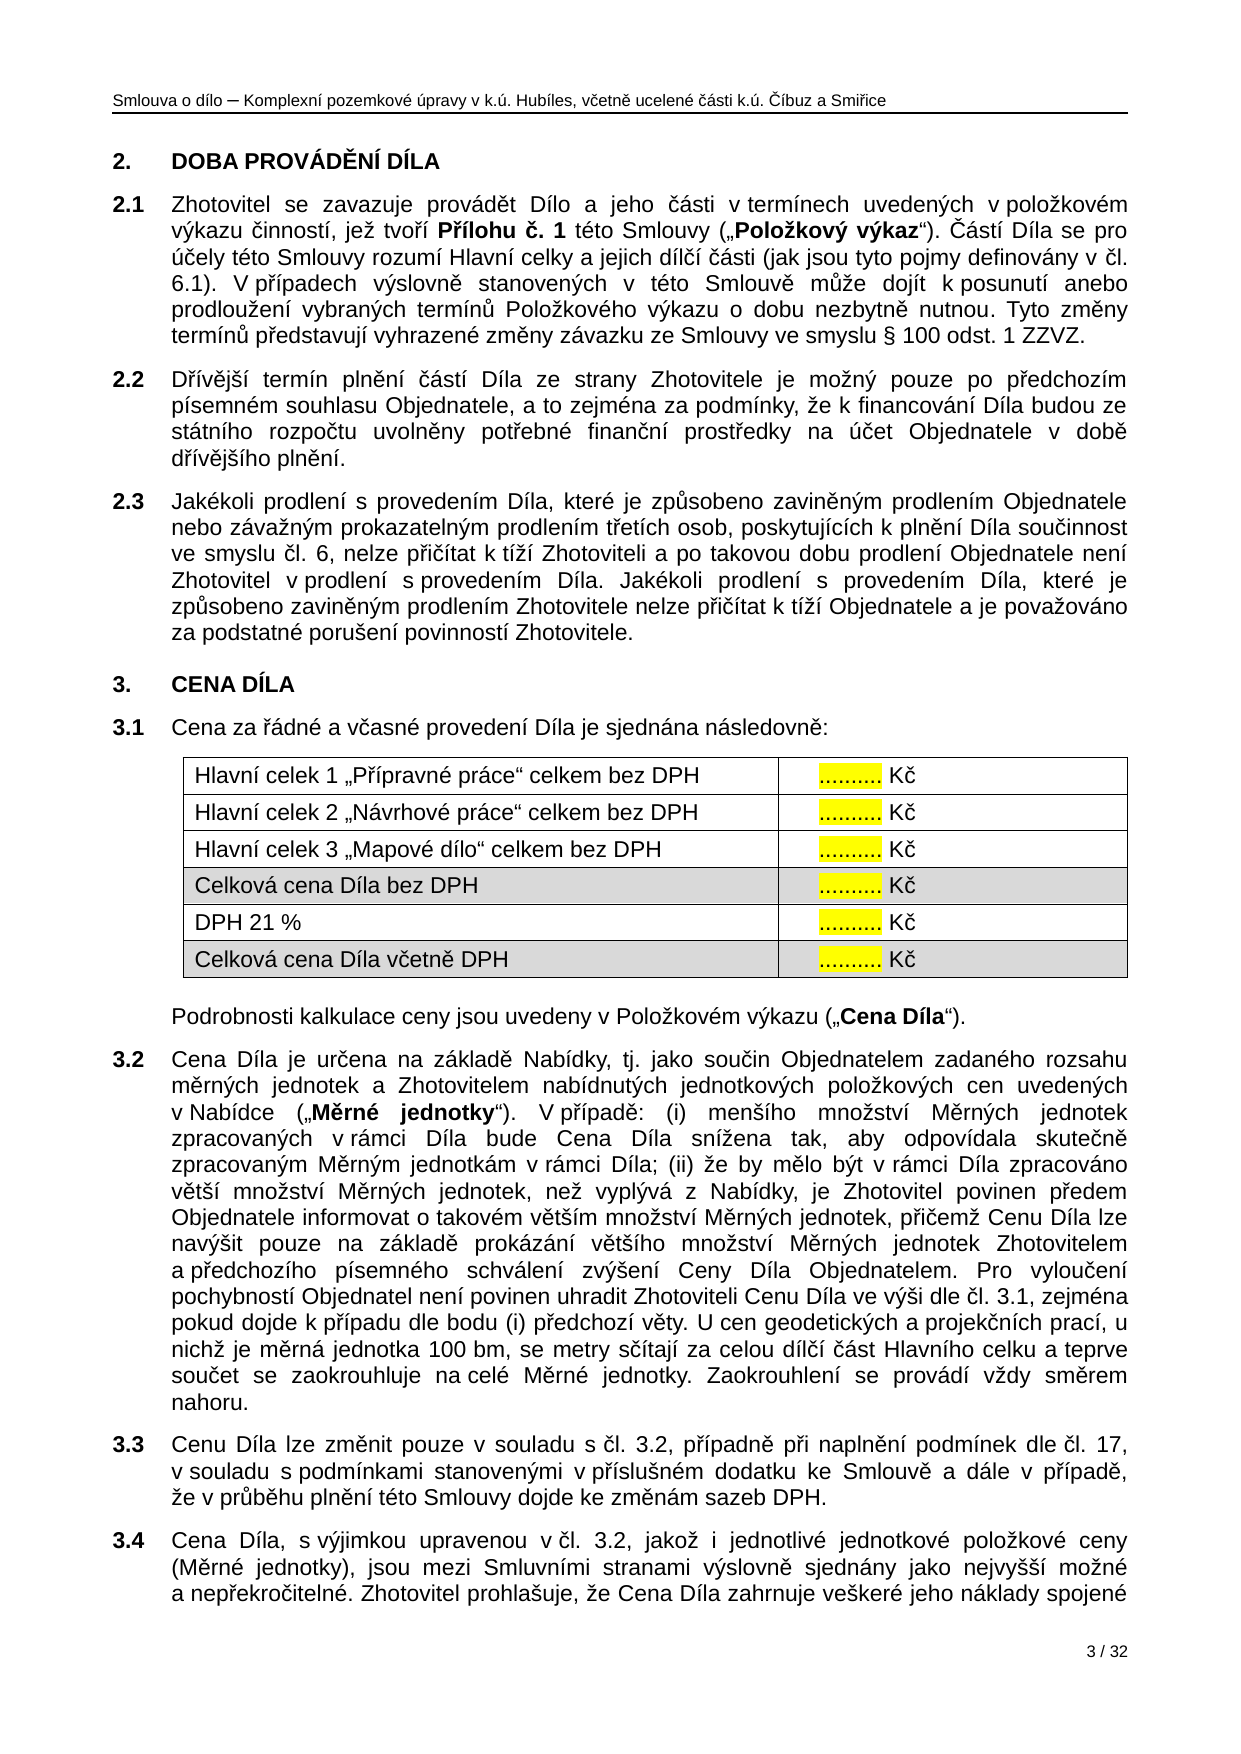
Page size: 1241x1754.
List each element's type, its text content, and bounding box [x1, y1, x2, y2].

text Cenu Díla lze změnit pouze v souladu s čl. 3.2, případně při naplnění podmínek dle čl. 17, v souladu s podmínkami stanovenými v příslušném dodatku ke Smlouvě a dále v případě, že v průběhu plnění této Smlouvy dojde ke změnám sazeb DPH. [112, 1431, 1128, 1511]
table_cell Celková cena Díla bez DPH [184, 868, 778, 903]
table_cell DPH 21 % [184, 905, 778, 940]
text Zhotovitel se zavazuje provádět Dílo a jeho části v termínech uvedených v položkovém výkazu činností, jež tvoří Přílohu č. 1 této Smlouvy („Položkový výkaz“). Částí Díla se pro účely této Smlouvy rozumí Hlavní celky a jejich dílčí části (jak jsou tyto pojmy definovány v čl. 6.1). V případech výslovně stanovených v této Smlouvě může dojít k posunutí anebo prodloužení vybraných termínů Položkového výkazu o dobu nezbytně nutnou. Tyto změny termínů představují vyhrazené změny závazku ze Smlouvy ve smyslu § 100 odst. 1 ZZVZ. [112, 191, 1128, 349]
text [112, 1527, 1128, 1606]
table_cell .......... Kč [779, 831, 1127, 867]
text Jakékoli prodlení s provedením Díla, které je způsobeno zaviněným prodlením Objednatele nebo závažným prokazatelným prodlením třetích osob, poskytujících k plnění Díla součinnost ve smyslu čl. 6, nelze přičítat k tíží Zhotoviteli a po takovou dobu prodlení Objednatele není Zhotovitel v prodlení s provedením Díla. Jakékoli prodlení s provedením Díla, které je způsobeno zaviněným prodlením Zhotovitele nelze přičítat k tíží Objednatele a je považováno za podstatné porušení povinností Zhotovitele. [112, 488, 1128, 646]
text Cena za řádné a včasné provedení Díla je sjednána následovně: [112, 714, 1128, 740]
text Cena Díla je určena na základě Nabídky, tj. jako součin Objednatelem zadaného rozsahu měrných jednotek a Zhotovitelem nabídnutých jednotkových položkových cen uvedených v Nabídce („Měrné jednotky“). V případě: (i) menšího množství Měrných jednotek zpracovaných v rámci Díla bude Cena Díla snížena tak, aby odpovídala skutečně zpracovaným Měrným jednotkám v rámci Díla; (ii) že by mělo být v rámci Díla zpracováno větší množství Měrných jednotek, než vyplývá z Nabídky, je Zhotovitel povinen předem Objednatele informovat o takovém větším množství Měrných jednotek, přičemž Cenu Díla lze navýšit pouze na základě prokázání většího množství Měrných jednotek Zhotovitelem a předchozího písemného schválení zvýšení Ceny Díla Objednatelem. Pro vyloučení pochybností Objednatel není povinen uhradit Zhotoviteli Cenu Díla ve výši dle čl. 3.1, zejména pokud dojde k případu dle bodu (i) předchozí věty. U cen geodetických a projekčních prací, u nichž je měrná jednotka 100 bm, se metry sčítají za celou dílčí část Hlavního celku a teprve součet se zaokrouhluje na celé Měrné jednotky. Zaokrouhlení se provádí vždy směrem nahoru. [112, 1046, 1128, 1415]
table_cell .......... Kč [779, 905, 1127, 940]
table_cell Hlavní celek 2 „Návrhové práce“ celkem bez DPH [184, 795, 778, 830]
text Cena díla [112, 671, 1128, 697]
list Podrobnosti kalkulace ceny jsou uvedeny v Položkovém výkazu („Cena Díla“). [171, 1003, 1128, 1029]
table_cell .......... Kč [779, 795, 1127, 830]
table_header Hlavní celek 1 „Přípravné práce“ celkem bez DPH [184, 758, 778, 793]
text Doba PROVÁDĚNÍ díla [112, 148, 1128, 174]
table_header .......... Kč [779, 758, 1127, 793]
table_cell Hlavní celek 3 „Mapové dílo“ celkem bez DPH [184, 831, 778, 867]
table_cell .......... Kč [779, 868, 1127, 903]
text Dřívější termín plnění částí Díla ze strany Zhotovitele je možný pouze po předchozím písemném souhlasu Objednatele, a to zejména za podmínky, že k financování Díla budou ze státního rozpočtu uvolněny potřebné finanční prostředky na účet Objednatele v době dřívějšího plnění. [112, 366, 1128, 471]
table_cell .......... Kč [779, 941, 1127, 977]
table_cell Celková cena Díla včetně DPH [184, 941, 778, 977]
